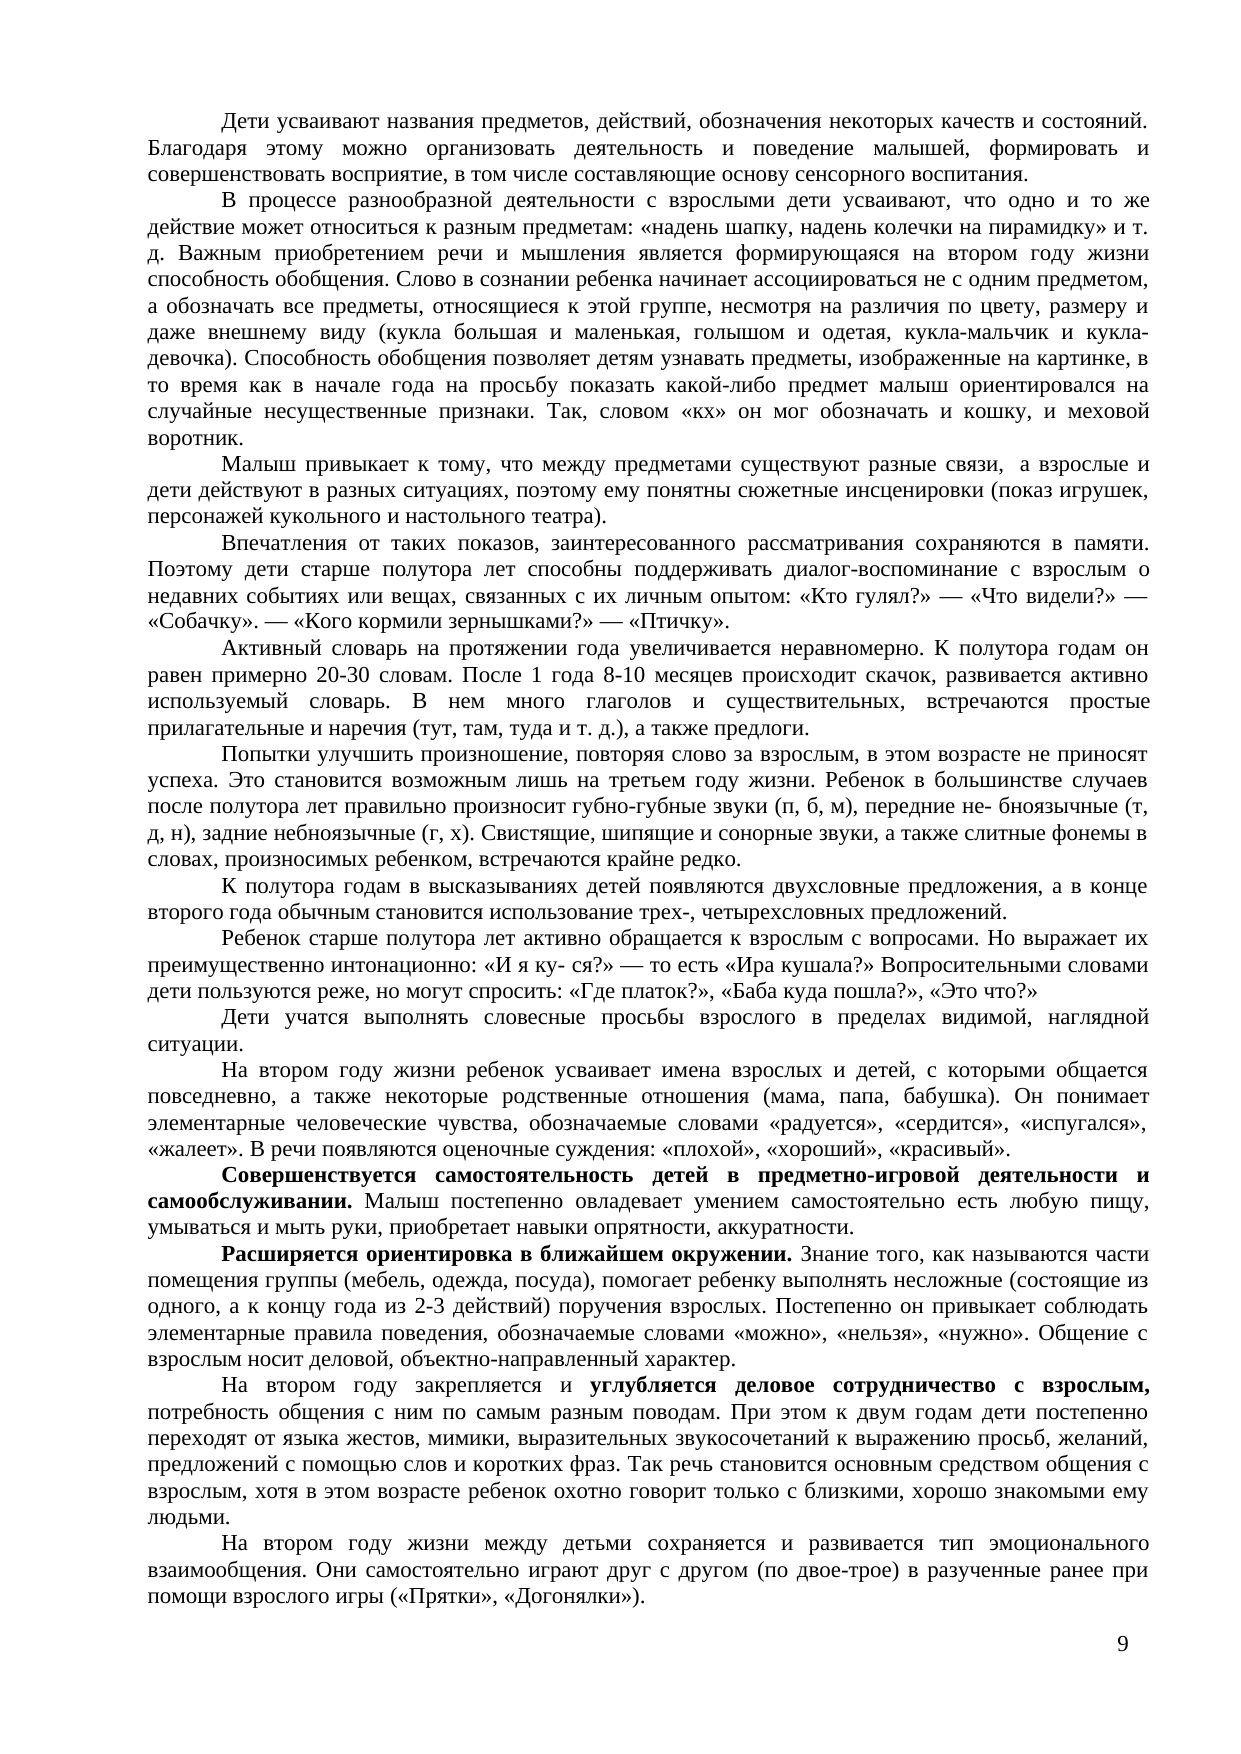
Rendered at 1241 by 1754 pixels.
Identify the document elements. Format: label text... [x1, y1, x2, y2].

text На втором году закрепляется и углубляется деловое сотрудничество с взрослым, потребность общения с ним по самым разным поводам. При этом к двум годам дети постепенно переходят от языка жестов, мимики, выразительных звукосочетаний к выражению просьб, желаний, предложений с помощью слов и коротких фраз. Так речь становится основным средством общения с взрослым, хотя в этом возрасте ребенок охотно говорит только с близкими, хорошо знакомыми ему людьми. [147, 1371, 1150, 1529]
text Впечатления от таких показов, заинтересованного рассматривания сохраняются в памяти. Поэтому дети старше полутора лет способны поддерживать диалог-воспоминание с взрослым о недавних событиях или вещах, связанных с их личным опытом: «Кто гулял?» — «Что видели?» — [147, 529, 1150, 608]
text Дети усваивают названия предметов, действий, обозначения некоторых качеств и состояний. Благодаря этому можно организовать деятельность и поведение малышей, формировать и совершенствовать восприятие, в том числе составляющие основу сенсорного воспитания. [147, 107, 1150, 186]
text Попытки улучшить произношение, повторяя слово за взрослым, в этом возрасте не приносят успеха. Это становится возможным лишь на третьем году жизни. Ребенок в большинстве случаев после полутора лет правильно произносит губно-губные звуки (п, б, м), передние не- бноязычные (т, д, н), задние небноязычные (г, х). Свистящие, шипящие и сонорные звуки, а также слитные фонемы в словах, произносимых ребенком, встречаются крайне редко. [147, 740, 1150, 872]
text Ребенок старше полутора лет активно обращается к взрослым с вопросами. Но выражает их преимущественно интонационно: «И я ку- ся?» — то есть «Ира кушала?» Вопросительными словами дети пользуются реже, но могут спросить: «Где платок?», «Баба куда пошла?», «Это что?» [147, 924, 1150, 1003]
text Расширяется ориентировка в ближайшем окружении. Знание того, как называются части помещения группы (мебель, одежда, посуда), помогает ребенку выполнять несложные (состоящие из одного, а к концу года из 2-3 действий) поручения взрослых. Постепенно он привыкает соблюдать элементарные правила поведения, обозначаемые словами «можно», «нельзя», «нужно». Общение с взрослым носит деловой, объектно-направленный характер. [147, 1239, 1150, 1371]
text На втором году жизни ребенок усваивает имена взрослых и детей, с которыми общается повседневно, а также некоторые родственные отношения (мама, папа, бабушка). Он понимает элементарные человеческие чувства, обозначаемые словами «радуется», «сердится», «испугался», [147, 1056, 1150, 1135]
text «жалеет». В речи появляются оценочные суждения: «плохой», «хороший», «красивый». [147, 1135, 1176, 1161]
text Активный словарь на протяжении года увеличивается неравномерно. К полутора годам он равен примерно 20-30 словам. После 1 года 8-10 месяцев происходит скачок, развивается активно используемый словарь. В нем много глаголов и существительных, встречаются простые прилагательные и наречия (тут, там, туда и т. д.), а также предлоги. [147, 634, 1150, 740]
text Дети учатся выполнять словесные просьбы взрослого в пределах видимой, наглядной ситуации. [147, 1003, 1150, 1056]
text Совершенствуется самостоятельность детей в предметно-игровой деятельности и самообслуживании. Малыш постепенно овладевает умением самостоятельно есть любую пищу, умываться и мыть руки, приобретает навыки опрятности, аккуратности. [147, 1162, 1149, 1239]
text К полутора годам в высказываниях детей появляются двухсловные предложения, а в конце второго года обычным становится использование трех-, четырехсловных предложений. [147, 872, 1149, 924]
text «Собачку». — «Кого кормили зернышками?» — «Птичку». [147, 608, 1176, 634]
text На втором году жизни между детьми сохраняется и развивается тип эмоционального взаимообщения. Они самостоятельно играют друг с другом (по двое-трое) в разученные ранее при помощи взрослого игры («Прятки», «Догонялки»). [147, 1529, 1150, 1608]
text В процессе разнообразной деятельности с взрослыми дети усваивают, что одно и то же действие может относиться к разным предметам: «надень шапку, надень колечки на пирамидку» и т. д. Важным приобретением речи и мышления является формирующаяся на втором году жизни способность обобщения. Слово в сознании ребенка начинает ассоциироваться не с одним предметом, а обозначать все предметы, относящиеся к этой группе, несмотря на различия по цвету, размеру и даже внешнему виду (кукла большая и маленькая, голышом и одетая, кукла-мальчик и кукла- девочка). Способность обобщения позволяет детям узнавать предметы, изображенные на картинке, в то время как в начале года на просьбу показать какой-либо предмет малыш ориентировался на случайные несущественные признаки. Так, словом «кх» он мог обозначать и кошку, и меховой воротник. [147, 186, 1150, 450]
text Малыш привыкает к тому, что между предметами существуют разные связи, а взрослые и дети действуют в разных ситуациях, поэтому ему понятны сюжетные инсценировки (показ игрушек, персонажей кукольного и настольного театра). [147, 450, 1150, 529]
